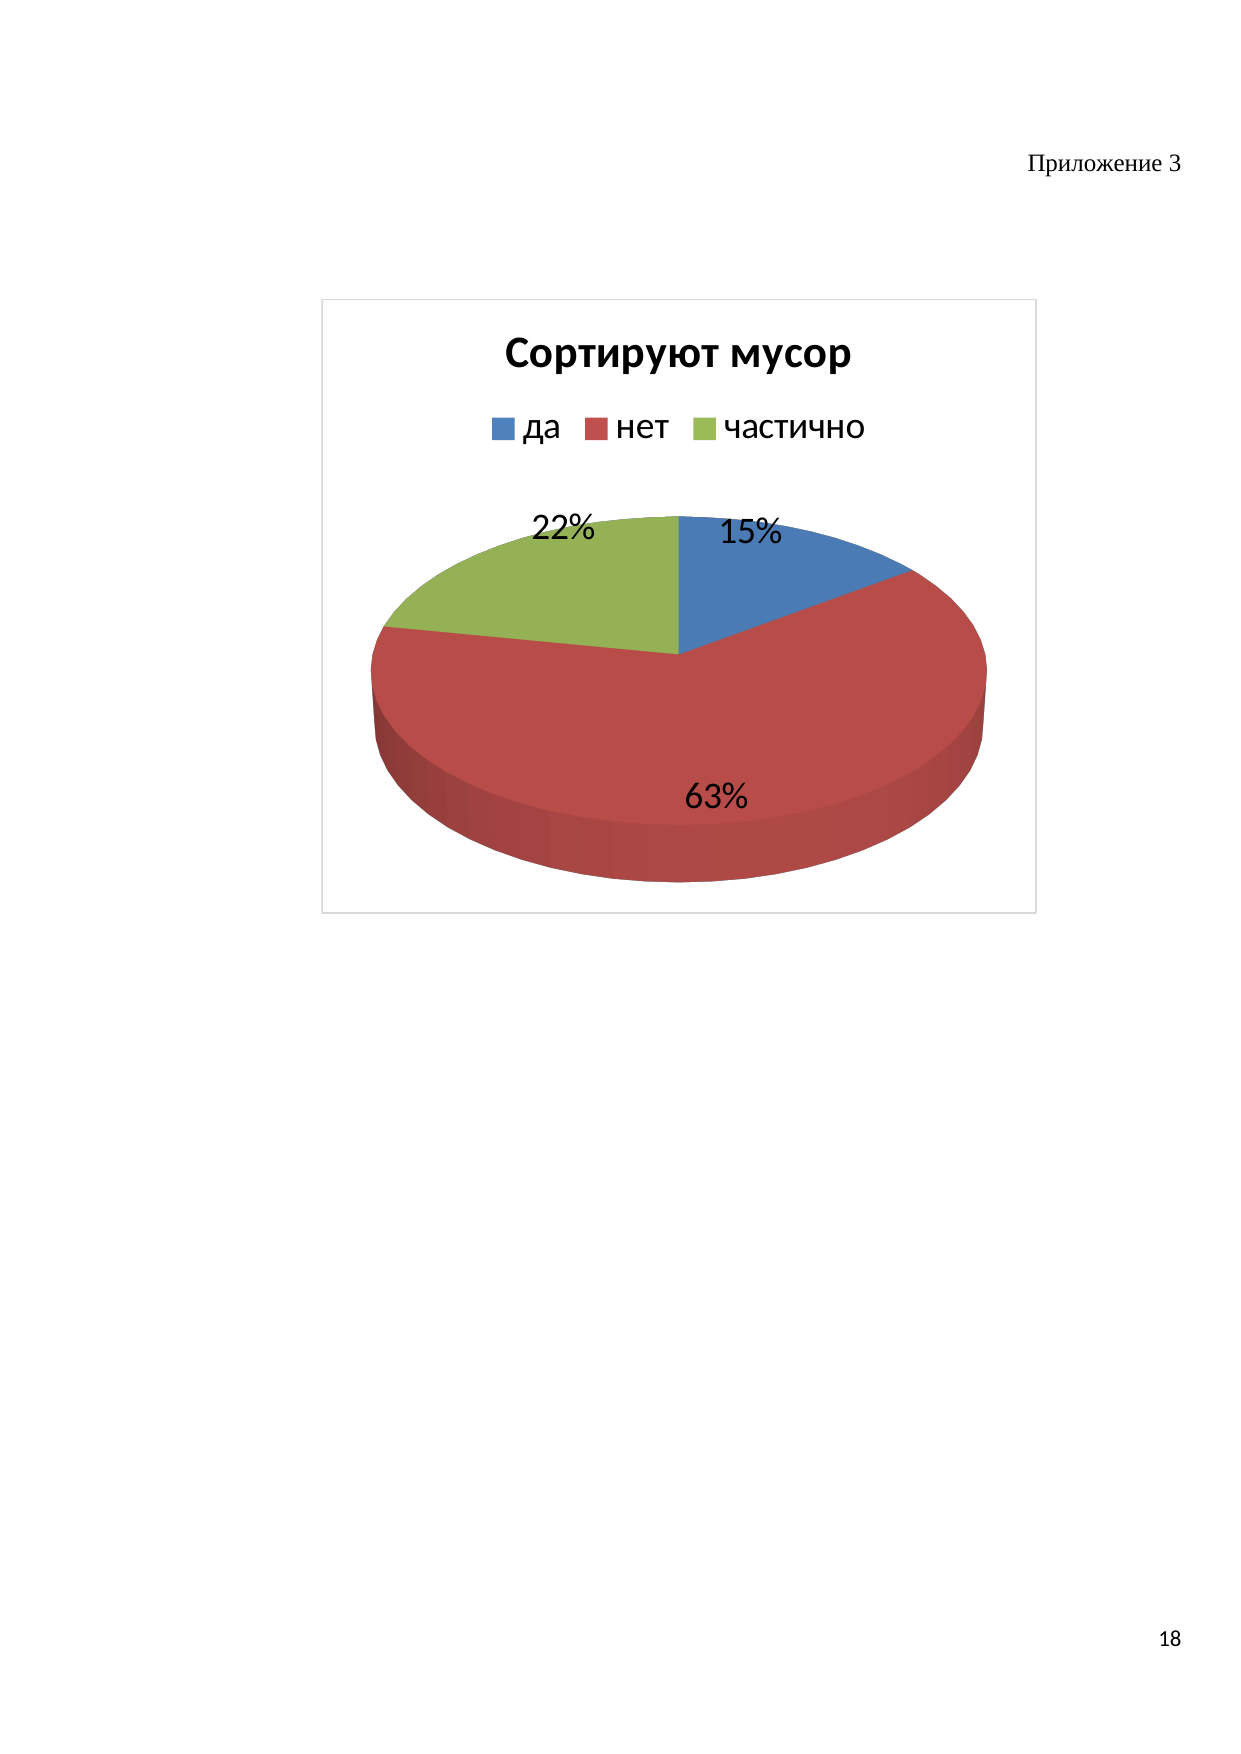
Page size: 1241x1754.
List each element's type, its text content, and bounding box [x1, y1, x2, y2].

text Приложение 3 [177, 148, 1181, 176]
